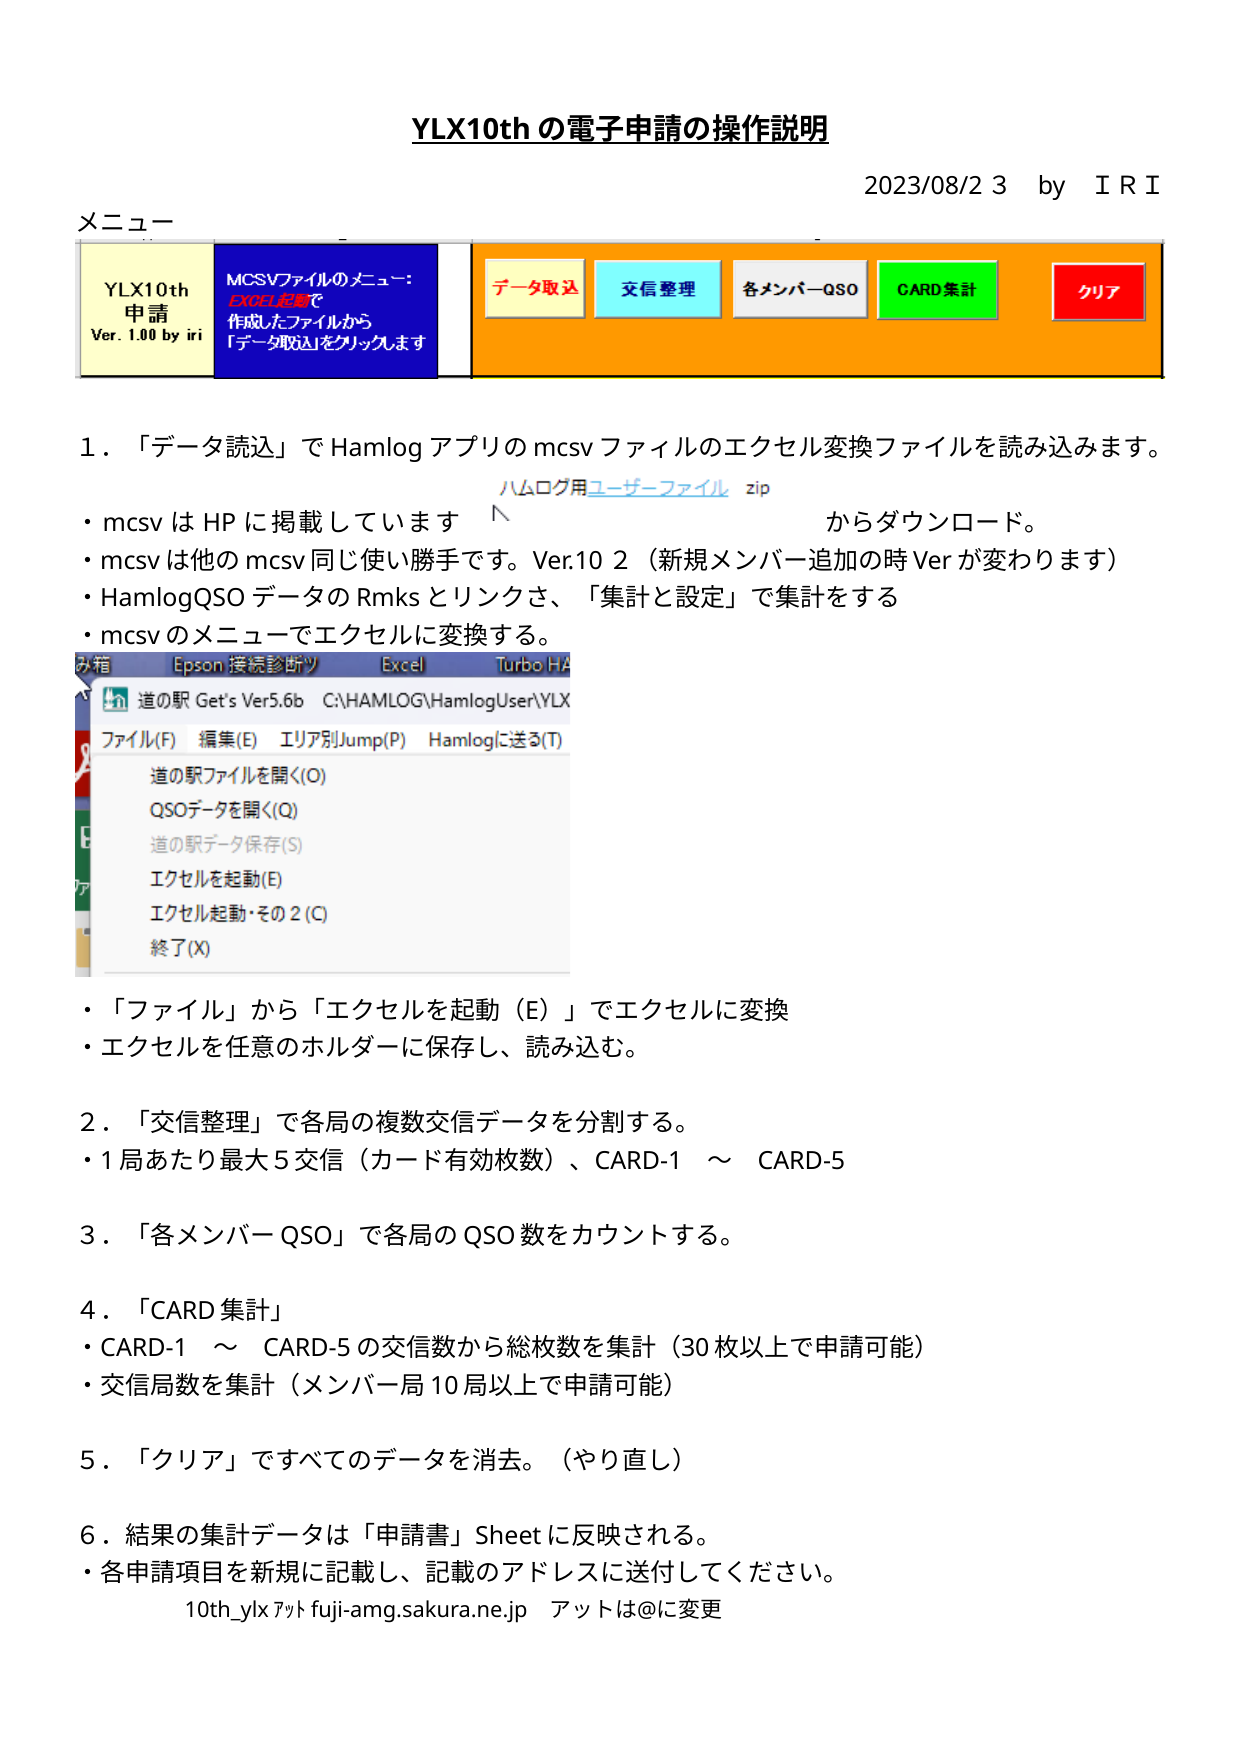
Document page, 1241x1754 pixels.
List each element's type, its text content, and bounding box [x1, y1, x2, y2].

text 10th_ylxｱｯﾄfuji-amg.sakura.ne.jp アットは@に変更 [75, 1589, 1165, 1627]
text ・CARD-1 ～ CARD-5の交信数から総枚数を集計（30枚以上で申請可能） [75, 1327, 1165, 1364]
text ２．「交信整理」で各局の複数交信データを分割する。 [75, 1102, 1165, 1139]
text ・各申請項目を新規に記載し、記載のアドレスに送付してください。 [75, 1552, 1165, 1589]
text ・「ファイル」から「エクセルを起動（E）」でエクセルに変換 [75, 989, 1165, 1027]
text ・mcsvのメニューでエクセルに変換する。 [75, 614, 1165, 652]
text メニュー [75, 202, 1165, 239]
picture [75, 652, 571, 977]
picture [479, 472, 807, 521]
text ・1局あたり最大５交信（カード有効枚数）、CARD-1 ～ CARD-5 [75, 1139, 1165, 1177]
text ・HamlogQSOデータのRmksとリンクさ、「集計と設定」で集計をする [75, 577, 1165, 614]
text ・エクセルを任意のホルダーに保存し、読み込む。 [75, 1027, 1165, 1064]
text ４．「CARD集計」 [75, 1289, 1165, 1327]
text ３．「各メンバーQSO」で各局のQSO数をカウントする。 [75, 1214, 1165, 1252]
text 2023/08/2３ by ＩＲＩ [75, 164, 1165, 202]
text １．「データ読込」でHamlogアプリのmcsvファィルのエクセル変換ファイルを読み込みます。 [75, 427, 1165, 464]
text ・mcsvは他のmcsv同じ使い勝手です。Ver.10２（新規メンバー追加の時Verが変わります） [75, 539, 1165, 577]
text ・mcsvはHPに掲載しています からダウンロード。 [75, 502, 1165, 539]
text YLX10thの電子申請の操作説明 [75, 89, 1165, 164]
text ６．結果の集計データは「申請書」Sheetに反映される。 [75, 1514, 1165, 1552]
picture [75, 239, 1166, 379]
text ５．「クリア」ですべてのデータを消去。（やり直し） [75, 1439, 1165, 1477]
text ・交信局数を集計（メンバー局10局以上で申請可能） [75, 1364, 1165, 1402]
